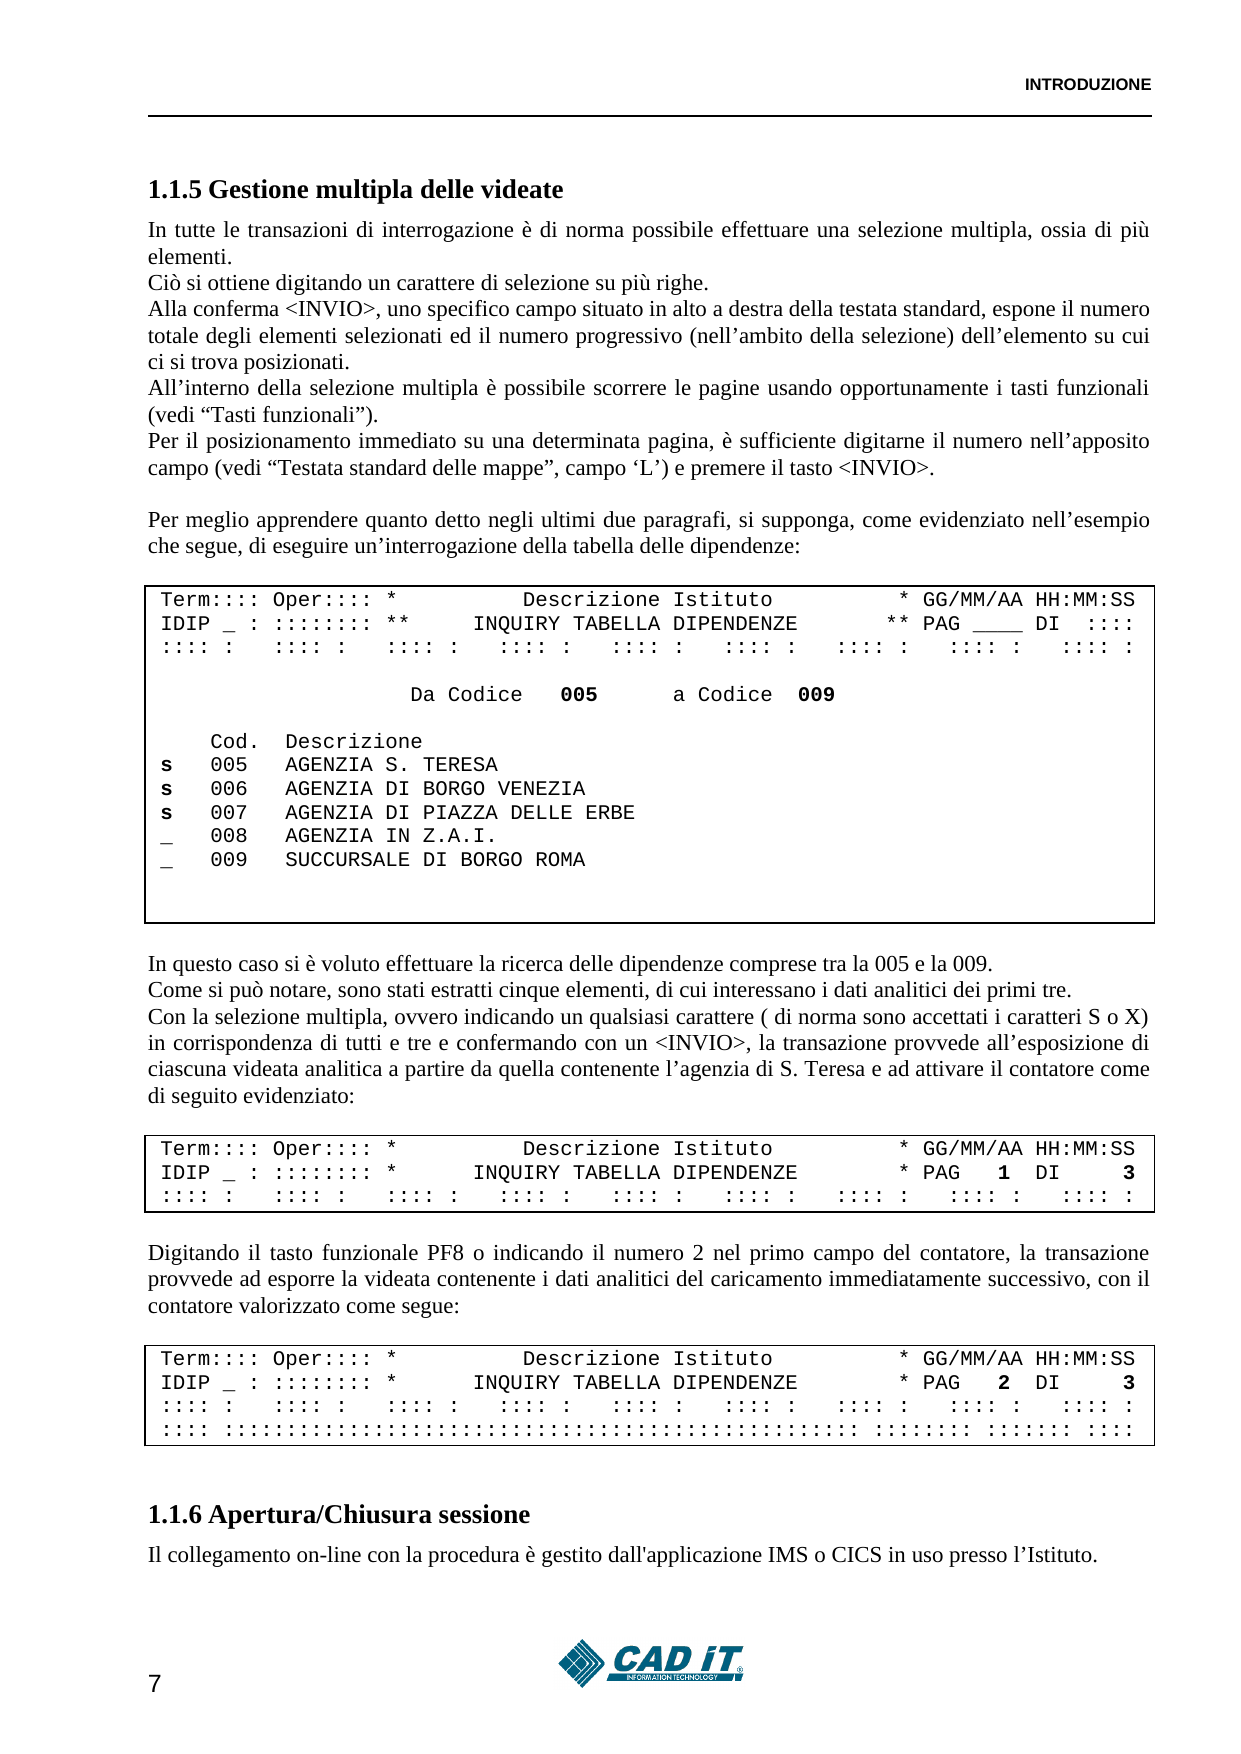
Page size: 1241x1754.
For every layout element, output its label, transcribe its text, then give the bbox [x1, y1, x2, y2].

text Da Codice 005 a Codice 009 [148, 683, 1152, 707]
text :::: : :::: : :::: : :::: : :::: : :::: : :::: : :::: : :::: : [146, 1182, 1154, 1211]
text Cod. Descrizione [148, 731, 1152, 754]
text IDIP _ : :::::::: * INQUIRY TABELLA DIPENDENZE * PAG 2 DI 3 [148, 1372, 1152, 1395]
subtitle Gestione multipla delle videate [148, 173, 1152, 204]
text IDIP _ : :::::::: ** INQUIRY TABELLA DIPENDENZE ** PAG ____ DI :::: [148, 613, 1152, 636]
text Term:::: Oper:::: * Descrizione Istituto * GG/MM/AA HH:MM:SS [146, 1136, 1154, 1162]
text Per il posizionamento immediato su una determinata pagina, è sufficiente digitarne il numero nell’apposito campo (vedi “Testata standard delle mappe”, campo ‘L’) e premere il tasto <INVIO>. [148, 427, 1152, 480]
text Digitando il tasto funzionale PF8 o indicando il numero 2 nel primo campo del contatore, la transazione provvede ad esporre la videata contenente i dati analitici del caricamento immediatamente successivo, con il contatore valorizzato come segue: [148, 1239, 1152, 1318]
text All’interno della selezione multipla è possibile scorrere le pagine usando opportunamente i tasti funzionali (vedi “Tasti funzionali”). [148, 374, 1152, 427]
text Term:::: Oper:::: * Descrizione Istituto * GG/MM/AA HH:MM:SS [146, 1346, 1154, 1372]
text s 007 AGENZIA DI PIAZZA DELLE ERBE [148, 802, 1152, 825]
text s 005 AGENZIA S. TERESA [148, 754, 1152, 778]
text _ 008 AGENZIA IN Z.A.I. [148, 825, 1152, 849]
text Come si può notare, sono stati estratti cinque elementi, di cui interessano i dati analitici dei primi tre. [148, 976, 1152, 1003]
text :::: : :::: : :::: : :::: : :::: : :::: : :::: : :::: : :::: : [148, 636, 1152, 660]
text In questo caso si è voluto effettuare la ricerca delle dipendenze comprese tra la 005 e la 009. [148, 950, 1152, 976]
text :::: ::::::::::::::::::::::::::::::::::::::::::::::::::: :::::::: ::::::: :::: [146, 1415, 1154, 1445]
text Il collegamento on-line con la procedura è gestito dall'applicazione IMS o CICS in uso presso l’Istituto. [148, 1541, 1152, 1568]
text :::: : :::: : :::: : :::: : :::: : :::: : :::: : :::: : :::: : [148, 1395, 1152, 1415]
text s 006 AGENZIA DI BORGO VENEZIA [148, 778, 1152, 802]
text Ciò si ottiene digitando un carattere di selezione su più righe. [148, 269, 1152, 295]
text In tutte le transazioni di interrogazione è di norma possibile effettuare una selezione multipla, ossia di più elementi. [148, 216, 1152, 269]
text _ 009 SUCCURSALE DI BORGO ROMA [148, 849, 1152, 873]
subtitle Apertura/Chiusura sessione [148, 1498, 1152, 1529]
picture [552, 1637, 747, 1690]
text IDIP _ : :::::::: * INQUIRY TABELLA DIPENDENZE * PAG 1 DI 3 [148, 1162, 1152, 1182]
text Per meglio apprendere quanto detto negli ultimi due paragrafi, si supponga, come evidenziato nell’esempio che segue, di eseguire un’interrogazione della tabella delle dipendenze: [148, 506, 1152, 559]
text Con la selezione multipla, ovvero indicando un qualsiasi carattere ( di norma sono accettati i caratteri S o X) in corrispondenza di tutti e tre e confermando con un <INVIO>, la transazione provvede all’esposizione di ciascuna videata analitica a partire da quella contenente l’agenzia di S. Teresa e ad attivare il contatore come di seguito evidenziato: [148, 1003, 1152, 1108]
text Alla conferma <INVIO>, uno specifico campo situato in alto a destra della testata standard, espone il numero totale degli elementi selezionati ed il numero progressivo (nell’ambito della selezione) dell’elemento su cui ci si trova posizionati. [148, 295, 1152, 374]
text Term:::: Oper:::: * Descrizione Istituto * GG/MM/AA HH:MM:SS [146, 587, 1154, 613]
